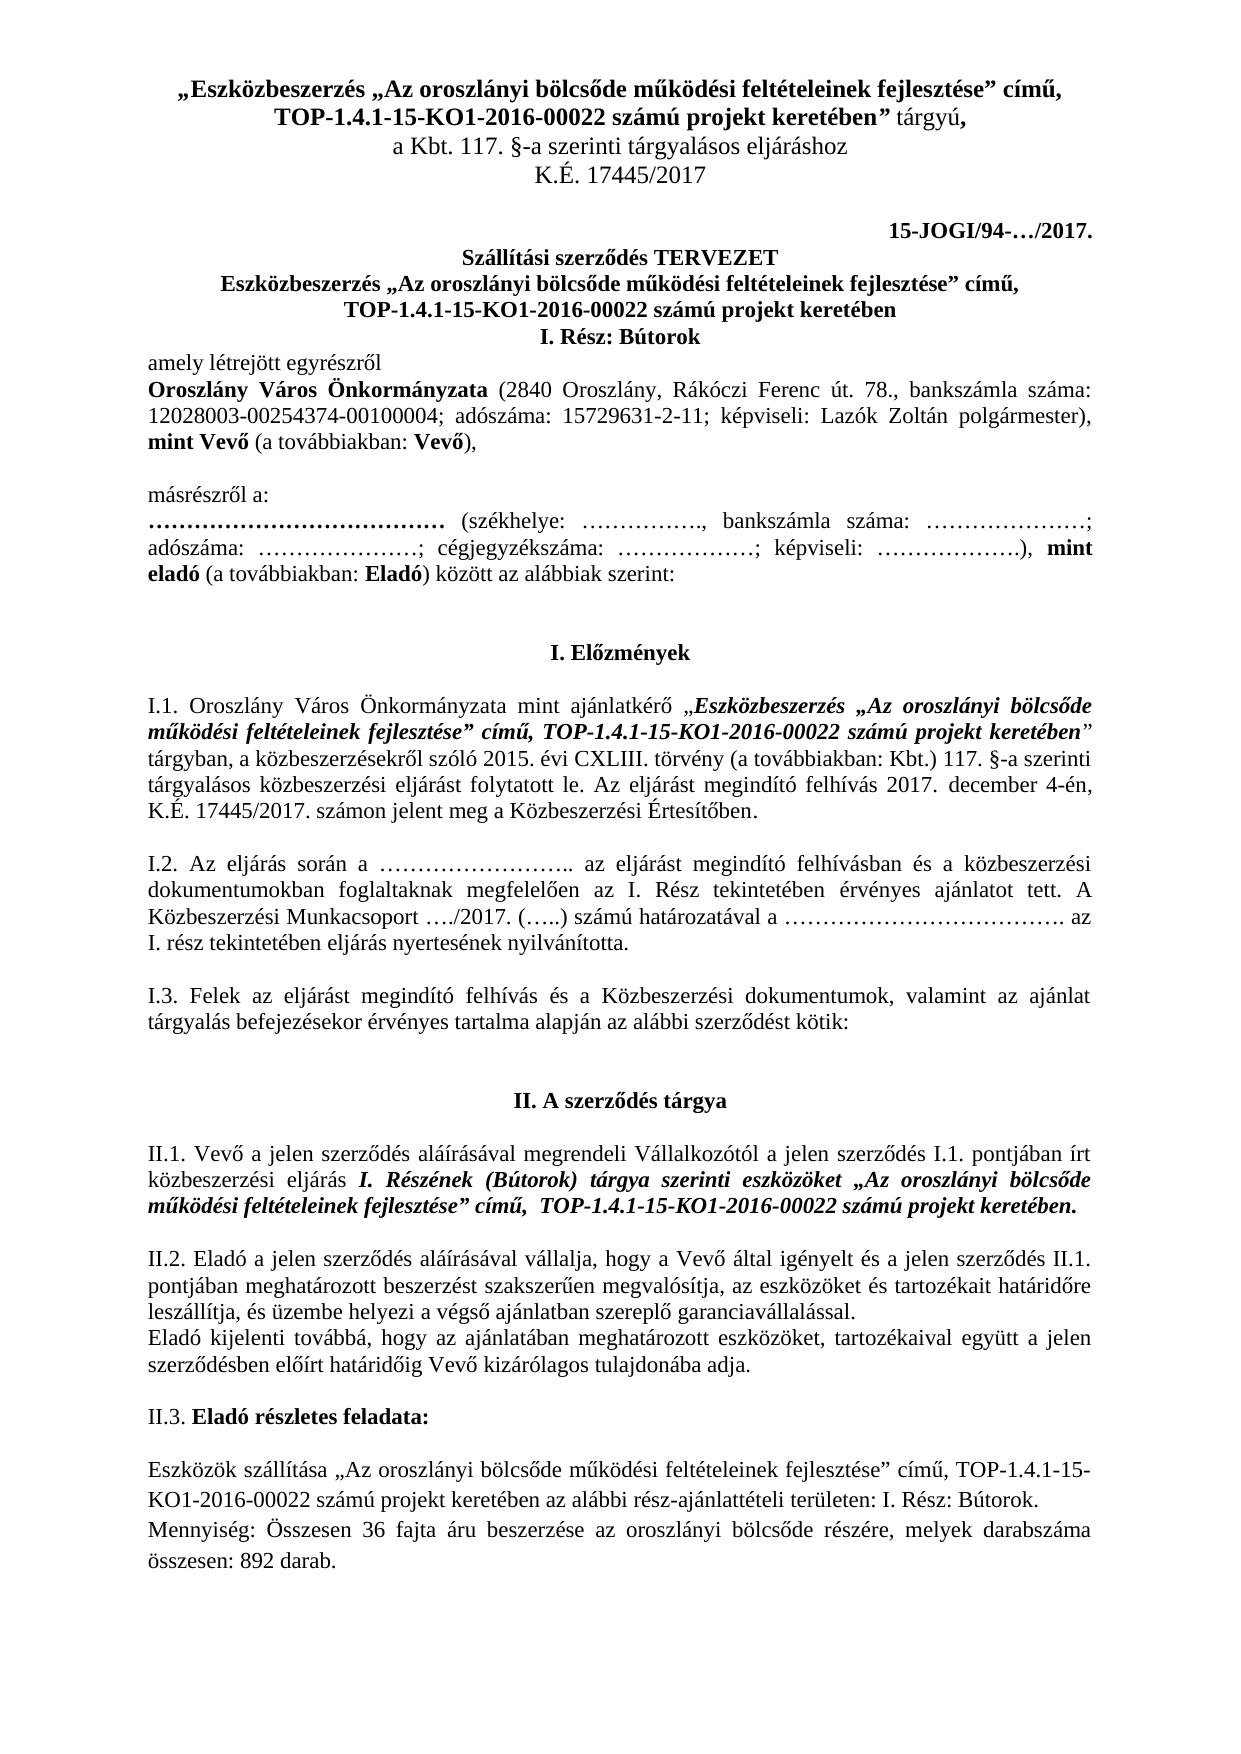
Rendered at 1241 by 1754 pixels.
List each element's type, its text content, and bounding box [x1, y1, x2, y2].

text Eladó kijelenti továbbá, hogy az ajánlatában meghatározott eszközöket, tartozékaival együtt a jelen szerződésben előírt határidőig Vevő kizárólagos tulajdonába adja. [148, 1324, 1093, 1377]
list Mennyiség: Összesen 36 fajta áru beszerzése az oroszlányi bölcsőde részére, melyek darabszáma összesen: 892 darab. [148, 1517, 1093, 1573]
text I. Rész: Bútorok [148, 323, 1093, 349]
text ………………………………… (székhelye: ……………., bankszámla száma: …………………; adószáma: …………………; cégjegyzékszáma: ………………; képviseli: ……………….), mint eladó (a továbbiakban: Eladó) között az alábbiak szerint: [148, 507, 1093, 586]
text amely létrejött egyrészről [148, 349, 1093, 376]
text I.1. Oroszlány Város Önkormányzata mint ajánlatkérő „Eszközbeszerzés „Az oroszlányi bölcsőde működési feltételeinek fejlesztése” című, TOP-1.4.1-15-KO1-2016-00022 számú projekt keretében” tárgyban, a közbeszerzésekről szóló 2015. évi CXLIII. törvény (a továbbiakban: Kbt.) 117. §-a szerinti tárgyalásos közbeszerzési eljárást folytatott le. Az eljárást megindító felhívás 2017. december 4-én, K.É. 17445/2017. számon jelent meg a Közbeszerzési Értesítőben. [148, 692, 1093, 824]
text Szállítási szerződés TERVEZET [148, 244, 1093, 270]
text másrészről a: [148, 481, 1093, 507]
text II. A szerződés tárgya [148, 1087, 1093, 1113]
text I. Előzmények [148, 639, 1093, 666]
text 15-JOGI/94-…/2017. [148, 217, 1093, 244]
text II.1. Vevő a jelen szerződés aláírásával megrendeli Vállalkozótól a jelen szerződés I.1. pontjában írt közbeszerzési eljárás I. Részének (Bútorok) tárgya szerinti eszközöket „Az oroszlányi bölcsőde működési feltételeinek fejlesztése” című, TOP-1.4.1-15-KO1-2016-00022 számú projekt keretében. [148, 1140, 1093, 1219]
text II.3. Eladó részletes feladata: [148, 1403, 1093, 1430]
text II.2. Eladó a jelen szerződés aláírásával vállalja, hogy a Vevő által igényelt és a jelen szerződés II.1. pontjában meghatározott beszerzést szakszerűen megvalósítja, az eszközöket és tartozékait határidőre leszállítja, és üzembe helyezi a végső ajánlatban szereplő garanciavállalással. [148, 1245, 1093, 1324]
text I.2. Az eljárás során a …………………….. az eljárást megindító felhívásban és a közbeszerzési dokumentumokban foglaltaknak megfelelően az I. Rész tekintetében érvényes ajánlatot tett. A Közbeszerzési Munkacsoport …./2017. (…..) számú határozatával a ………………………………. az I. rész tekintetében eljárás nyertesének nyilvánította. [148, 850, 1093, 955]
list Eszközök szállítása „Az oroszlányi bölcsőde működési feltételeinek fejlesztése” című, TOP-1.4.1-15-KO1-2016-00022 számú projekt keretében az alábbi rész-ajánlattételi területen: I. Rész: Bútorok. [148, 1456, 1093, 1513]
text Oroszlány Város Önkormányzata (2840 Oroszlány, Rákóczi Ferenc út. 78., bankszámla száma: 12028003-00254374-00100004; adószáma: 15729631-2-11; képviseli: Lazók Zoltán polgármester), mint Vevő (a továbbiakban: Vevő), [148, 376, 1093, 455]
text I.3. Felek az eljárást megindító felhívás és a Közbeszerzési dokumentumok, valamint az ajánlat tárgyalás befejezésekor érvényes tartalma alapján az alábbi szerződést kötik: [148, 982, 1093, 1034]
text TOP-1.4.1-15-KO1-2016-00022 számú projekt keretében [148, 297, 1093, 323]
text Eszközbeszerzés „Az oroszlányi bölcsőde működési feltételeinek fejlesztése” című, [148, 270, 1093, 297]
